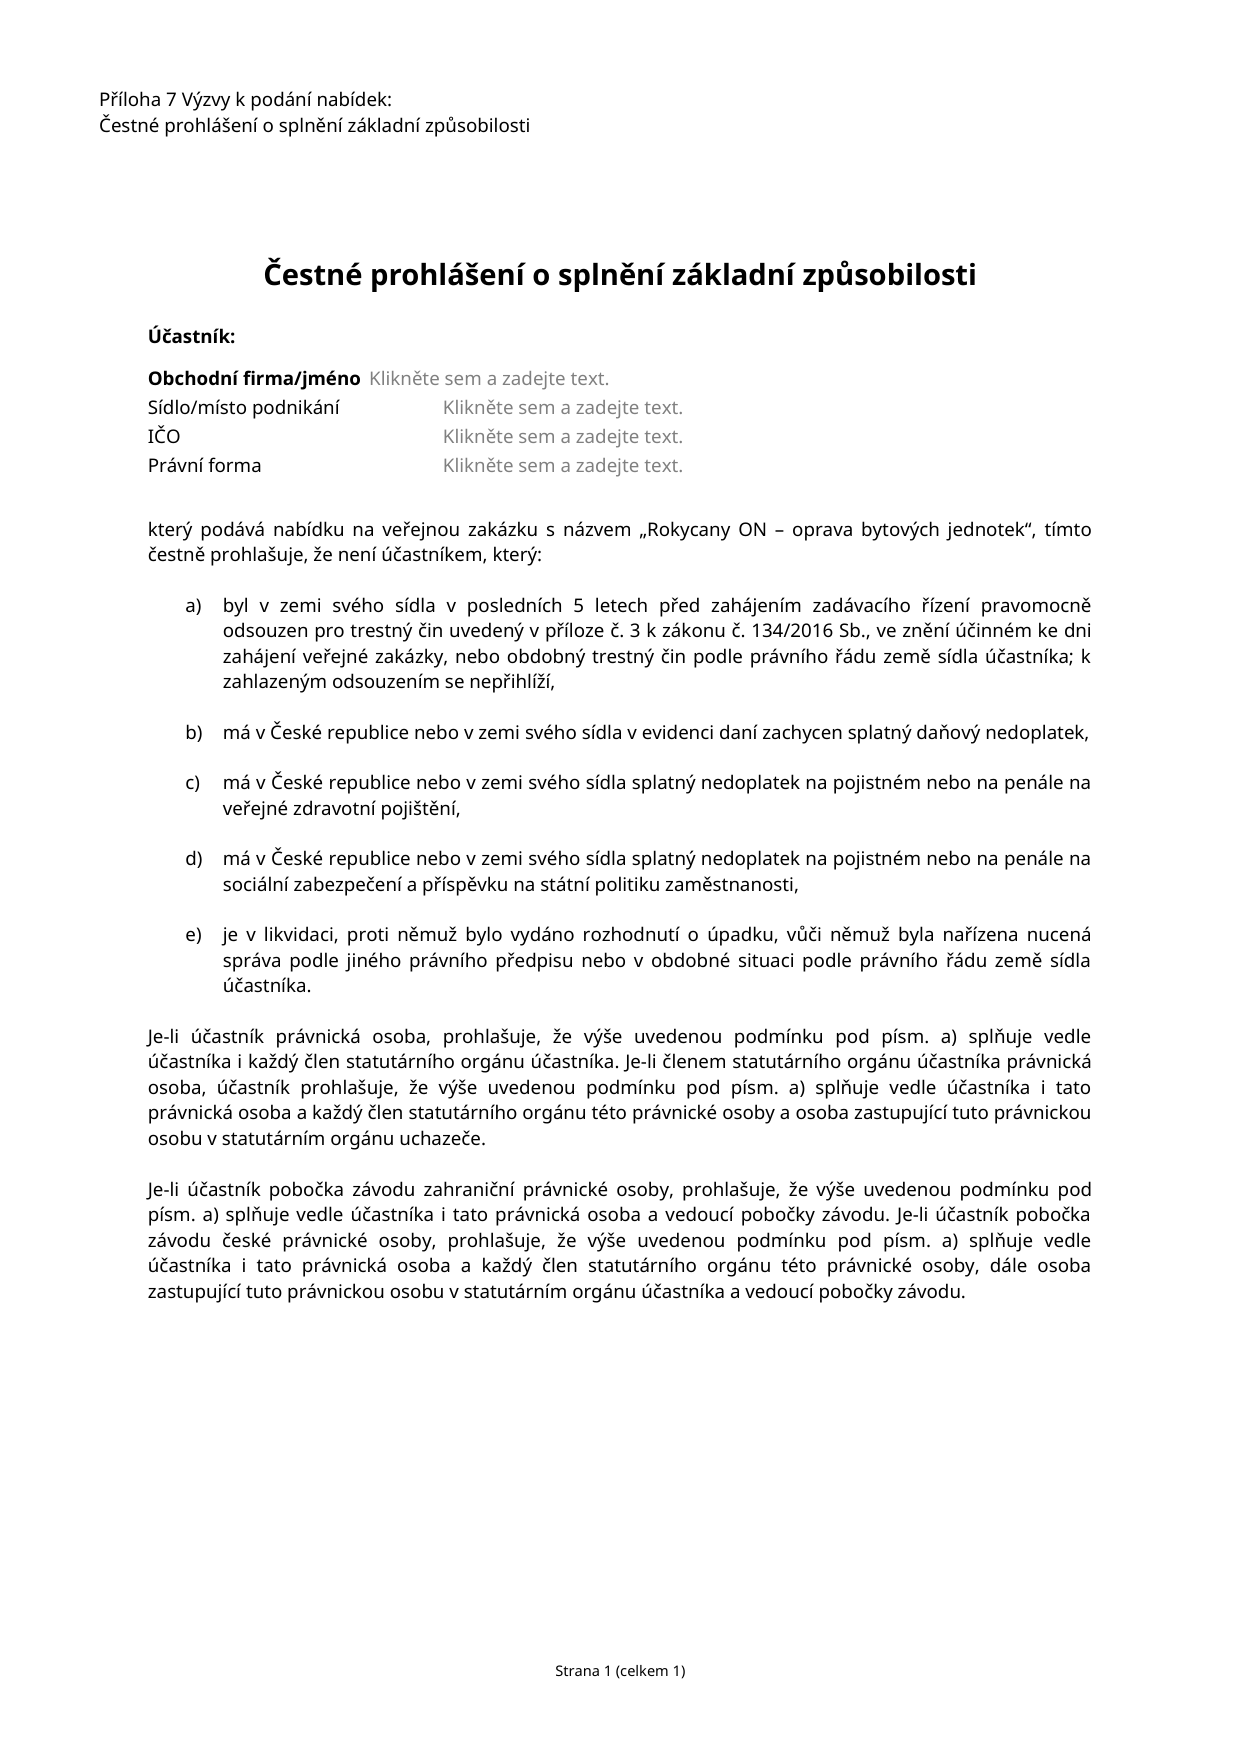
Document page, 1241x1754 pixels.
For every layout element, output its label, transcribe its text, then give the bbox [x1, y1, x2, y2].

text Je-li účastník pobočka závodu zahraniční právnické osoby, prohlašuje, že výše uvedenou podmínku pod písm. a) splňuje vedle účastníka i tato právnická osoba a vedoucí pobočky závodu. Je-li účastník pobočka závodu české právnické osoby, prohlašuje, že výše uvedenou podmínku pod písm. a) splňuje vedle účastníka i tato právnická osoba a každý člen statutárního orgánu této právnické osoby, dále osoba zastupující tuto právnickou osobu v statutárním orgánu účastníka a vedoucí pobočky závodu. [148, 1176, 1093, 1304]
list byl v zemi svého sídla v posledních 5 letech před zahájením zadávacího řízení pravomocně odsouzen pro trestný čin uvedený v příloze č. 3 k zákonu č. 134/2016 Sb., ve znění účinném ke dni zahájení veřejné zakázky, nebo obdobný trestný čin podle právního řádu země sídla účastníka; k zahlazeným odsouzením se nepřihlíží, [185, 592, 1093, 694]
text který podává nabídku na veřejnou zakázku s názvem „Rokycany ON – oprava bytových jednotek“, tímto čestně prohlašuje, že není účastníkem, který: [148, 516, 1093, 567]
text Účastník: [148, 318, 1093, 349]
list má v České republice nebo v zemi svého sídla splatný nedoplatek na pojistném nebo na penále na sociální zabezpečení a příspěvku na státní politiku zaměstnanosti, [185, 846, 1093, 897]
text Obchodní firma/jméno [148, 362, 1093, 391]
list má v České republice nebo v zemi svého sídla v evidenci daní zachycen splatný daňový nedoplatek, [185, 719, 1093, 744]
list má v České republice nebo v zemi svého sídla splatný nedoplatek na pojistném nebo na penále na veřejné zdravotní pojištění, [185, 769, 1093, 821]
list je v likvidaci, proti němuž bylo vydáno rozhodnutí o úpadku, vůči němuž byla nařízena nucená správa podle jiného právního předpisu nebo v obdobné situaci podle právního řádu země sídla účastníka. [185, 922, 1093, 998]
text IČO [148, 420, 1093, 449]
text Sídlo/místo podnikání [148, 391, 1093, 420]
text Právní forma [148, 449, 1093, 478]
text Je-li účastník právnická osoba, prohlašuje, že výše uvedenou podmínku pod písm. a) splňuje vedle účastníka i každý člen statutárního orgánu účastníka. Je-li členem statutárního orgánu účastníka právnická osoba, účastník prohlašuje, že výše uvedenou podmínku pod písm. a) splňuje vedle účastníka i tato právnická osoba a každý člen statutárního orgánu této právnické osoby a osoba zastupující tuto právnickou osobu v statutárním orgánu uchazeče. [148, 1023, 1093, 1151]
title Čestné prohlášení o splnění základní způsobilosti [148, 254, 1093, 293]
